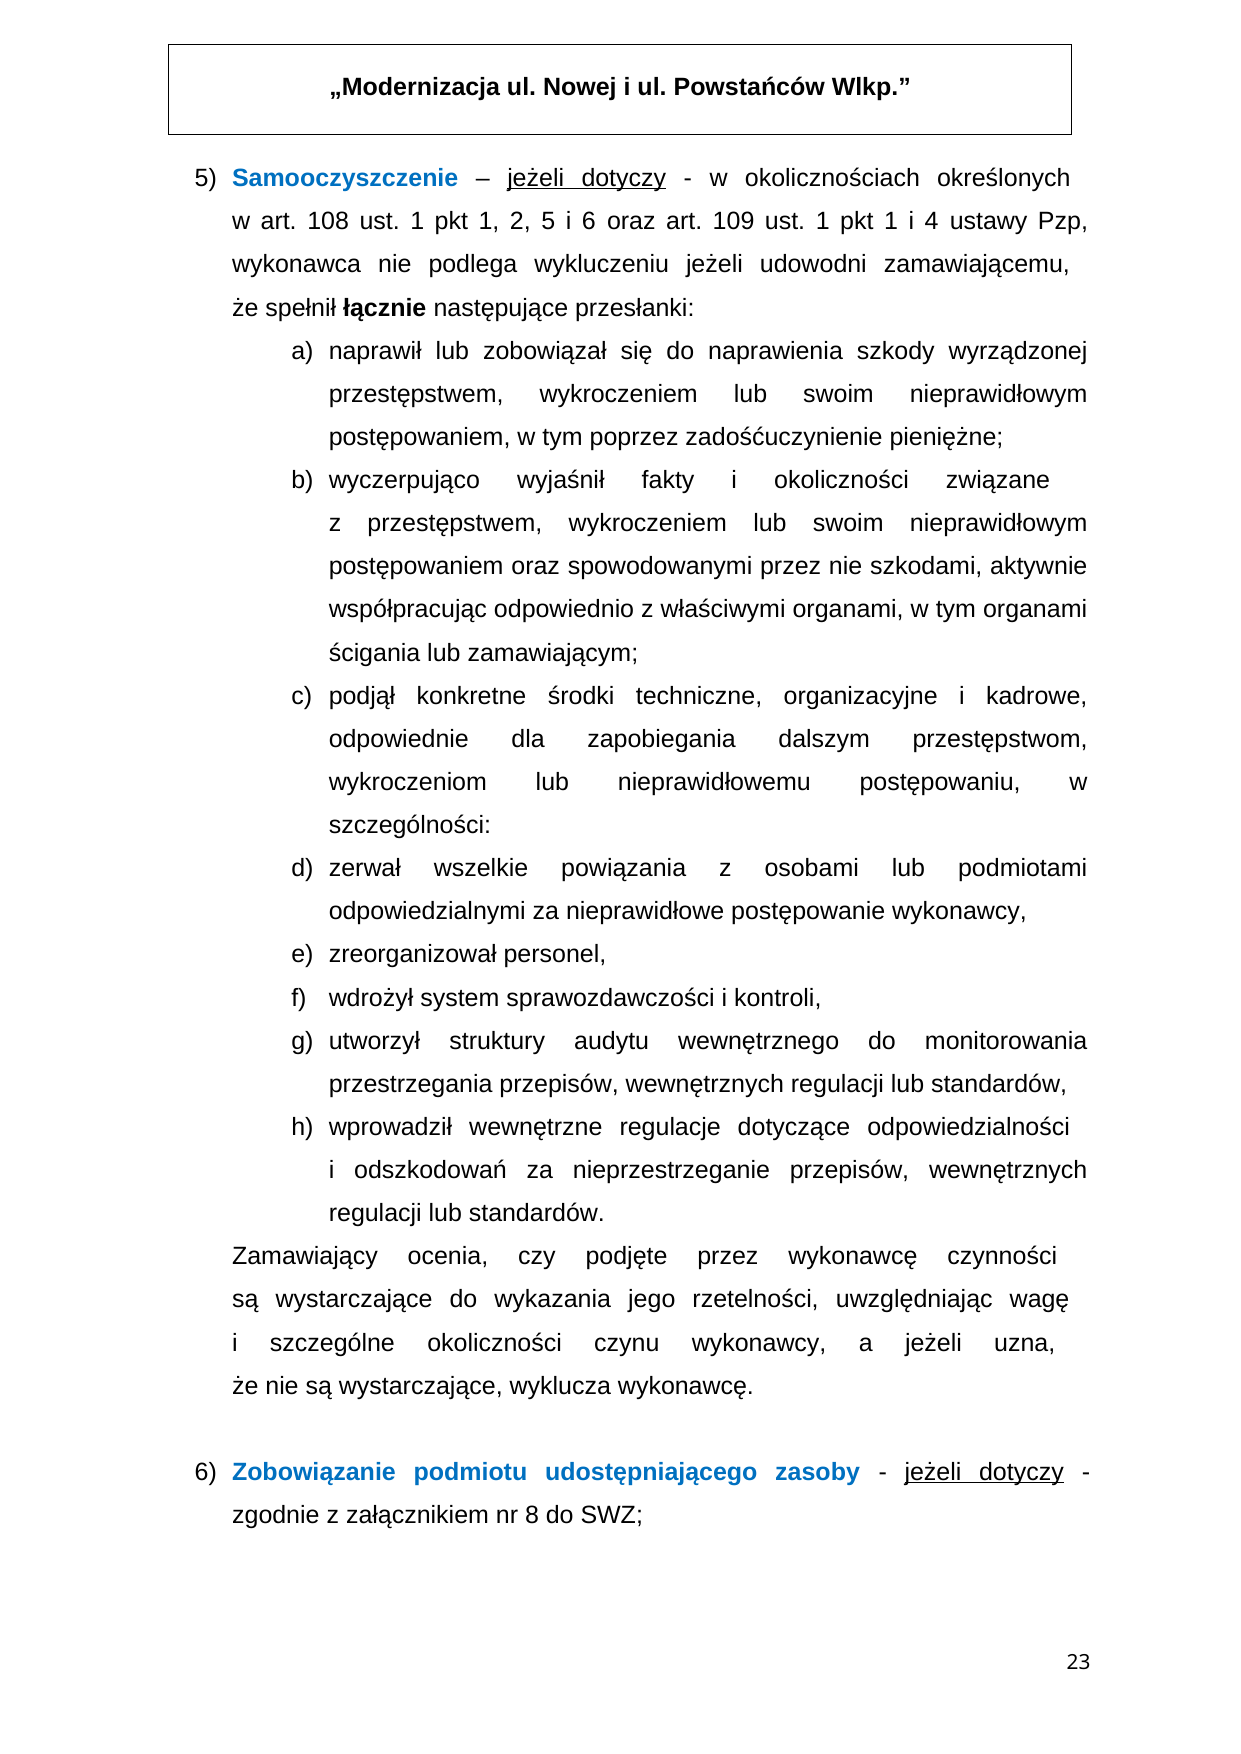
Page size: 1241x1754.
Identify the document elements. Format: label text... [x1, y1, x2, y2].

list zerwał wszelkie powiązania z osobami lub podmiotami odpowiedzialnymi za nieprawidłowe postępowanie wykonawcy, [291, 853, 1088, 925]
list Samooczyszczenie – jeżeli dotyczy - w okolicznościach określonych w art. 108 ust. 1 pkt 1, 2, 5 i 6 oraz art. 109 ust. 1 pkt 1 i 4 ustawy Pzp, wykonawca nie podlega wykluczeniu jeżeli udowodni zamawiającemu, że spełnił łącznie następujące przesłanki: [194, 163, 1088, 321]
list podjął konkretne środki techniczne, organizacyjne i kadrowe, odpowiednie dla zapobiegania dalszym przestępstwom, wykroczeniom lub nieprawidłowemu postępowaniu, w szczególności: [291, 681, 1088, 839]
list zreorganizował personel, [291, 939, 1088, 968]
list wdrożył system sprawozdawczości i kontroli, [291, 982, 1088, 1011]
list wyczerpująco wyjaśnił fakty i okoliczności związane z przestępstwem, wykroczeniem lub swoim nieprawidłowym postępowaniem oraz spowodowanymi przez nie szkodami, aktywnie współpracując odpowiednio z właściwymi organami, w tym organami ścigania lub zamawiającym; [291, 465, 1088, 666]
list utworzył struktury audytu wewnętrznego do monitorowania przestrzegania przepisów, wewnętrznych regulacji lub standardów, [291, 1026, 1088, 1097]
text Zamawiający ocenia, czy podjęte przez wykonawcę czynności są wystarczające do wykazania jego rzetelności, uwzględniając wagę i szczególne okoliczności czynu wykonawcy, a jeżeli uzna, że nie są wystarczające, wyklucza wykonawcę. [232, 1241, 1088, 1399]
list naprawił lub zobowiązał się do naprawienia szkody wyrządzonej przestępstwem, wykroczeniem lub swoim nieprawidłowym postępowaniem, w tym poprzez zadośćuczynienie pieniężne; [291, 336, 1088, 451]
list wprowadził wewnętrzne regulacje dotyczące odpowiedzialności i odszkodowań za nieprzestrzeganie przepisów, wewnętrznych regulacji lub standardów. [291, 1112, 1088, 1227]
list Zobowiązanie podmiotu udostępniającego zasoby - jeżeli dotyczy - zgodnie z załącznikiem nr 8 do SWZ; [194, 1457, 1090, 1529]
